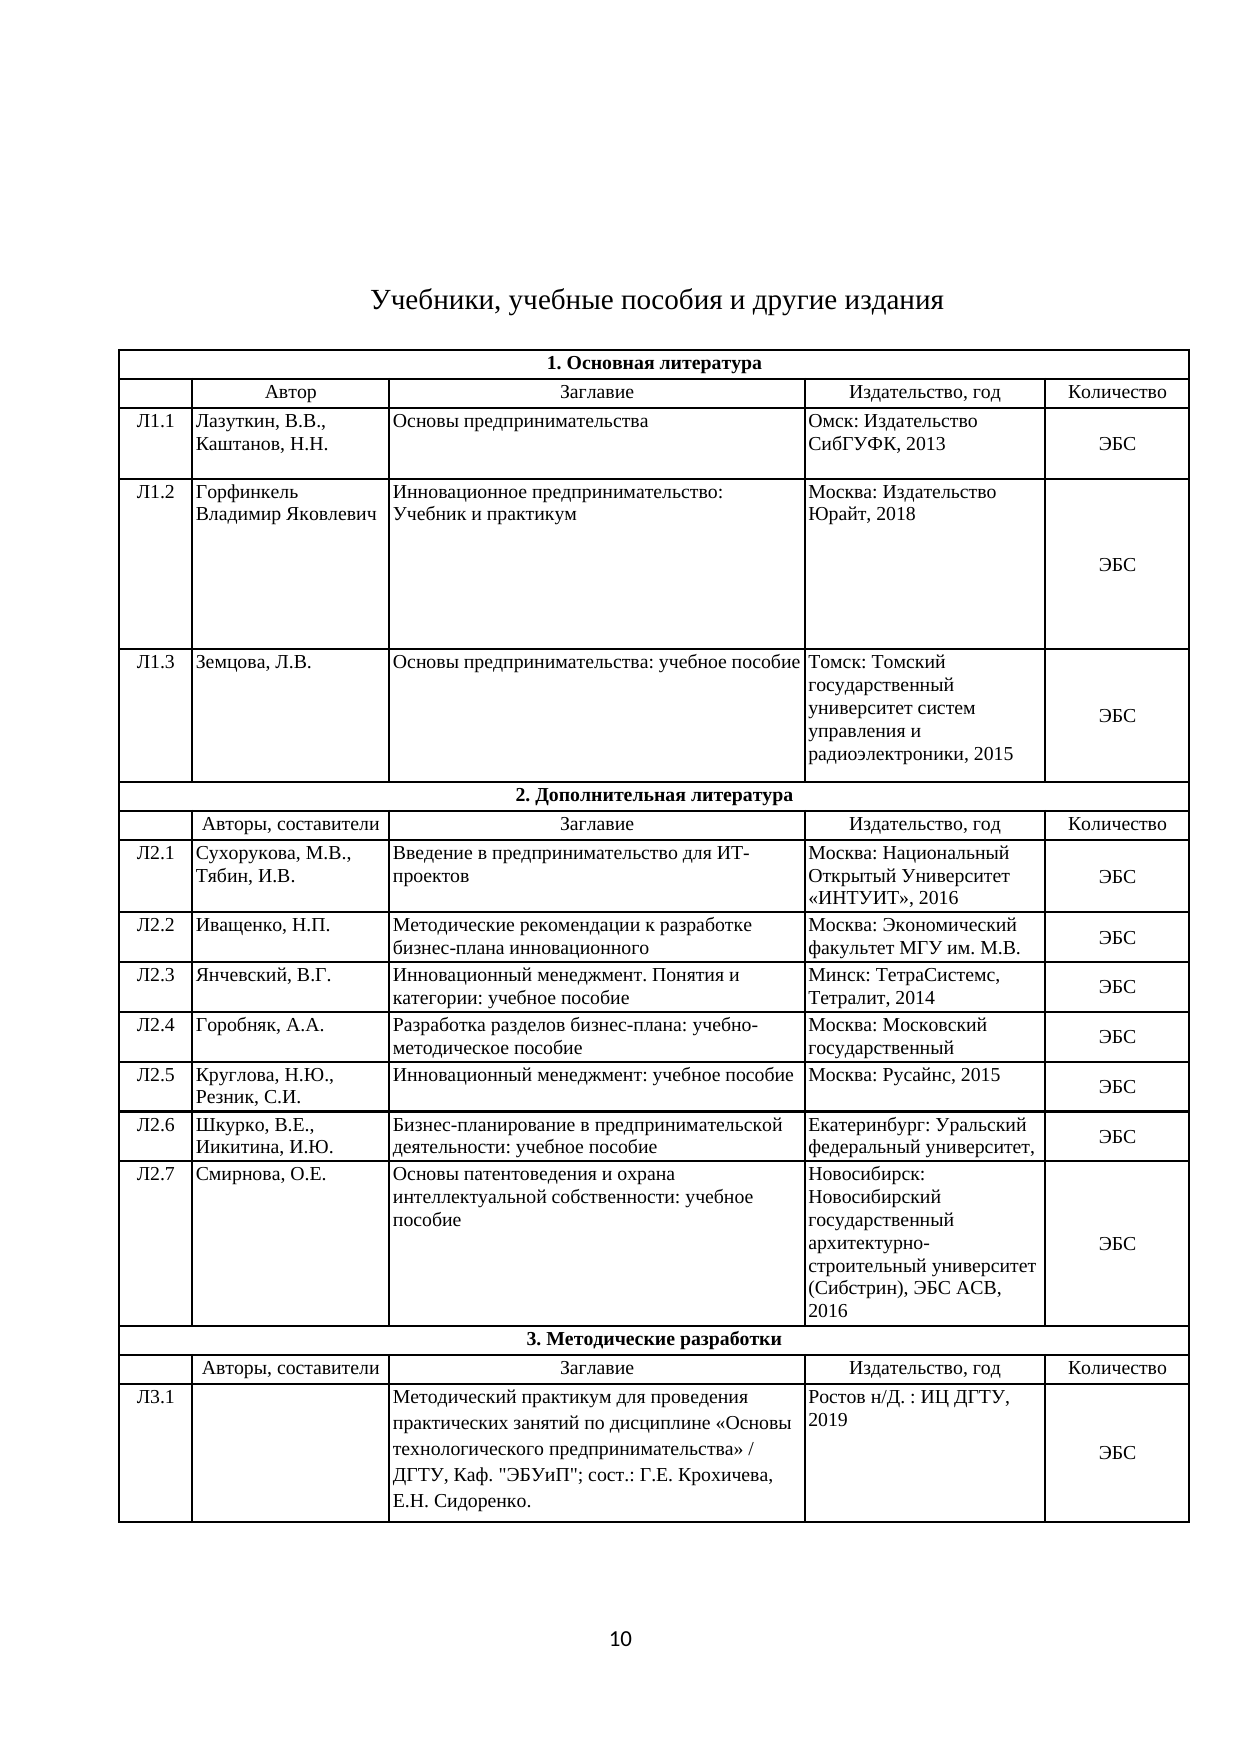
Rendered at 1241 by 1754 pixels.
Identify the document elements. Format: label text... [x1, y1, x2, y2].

table_cell Л2.2 [120, 913, 191, 961]
table_cell Заглавие [390, 812, 804, 839]
table_cell Минск: ТетраСистемс, Тетралит, 2014 [806, 963, 1044, 1011]
table_cell Москва: Экономический факультет МГУ им. М.В. Ломоносова, 2017 [806, 913, 1044, 961]
table_cell Москва: Русайнс, 2015 [806, 1063, 1044, 1110]
text Учебники, учебные пособия и другие издания [118, 282, 1122, 315]
table_cell Новосибирск: Новосибирский государственный архитектурно- строительный университет (Сибстрин), ЭБС АСВ, 2016 [806, 1162, 1044, 1325]
table_cell Москва: Издательство Юрайт, 2018 [806, 480, 1044, 648]
table_cell [120, 812, 191, 839]
table_cell Л2.1 [120, 841, 191, 911]
table_cell Заглавие [390, 1356, 804, 1383]
table_cell Бизнес-планирование в предпринимательской деятельности: учебное пособие [390, 1113, 804, 1160]
table_cell Разработка разделов бизнес-плана: учебно- методическое пособие [390, 1013, 804, 1061]
table_cell Смирнова, О.Е. [193, 1162, 388, 1325]
table_cell ЭБС [1046, 1162, 1188, 1325]
table_cell Авторы, составители [193, 1356, 388, 1383]
table_cell Инновационный менеджмент: учебное пособие [390, 1063, 804, 1110]
table_cell Круглова, Н.Ю., Резник, С.И. [193, 1063, 388, 1110]
table_cell Количество [1046, 1356, 1188, 1383]
table_cell Инновационный менеджмент. Понятия и категории: учебное пособие [390, 963, 804, 1011]
table_cell Иващенко, Н.П. [193, 913, 388, 961]
table_cell Л2.5 [120, 1063, 191, 1110]
table_cell ЭБС [1046, 409, 1188, 477]
table_cell Л2.6 [120, 1113, 191, 1160]
table_cell Л1.1 [120, 409, 191, 477]
table_cell Л2.7 [120, 1162, 191, 1325]
table_cell Земцова, Л.В. [193, 650, 388, 781]
table_cell Количество [1046, 380, 1188, 407]
table_cell Москва: Московский государственный строительный университет, ЭБС АСВ, 2015 [806, 1013, 1044, 1061]
table_cell Лазуткин, В.В., Каштанов, Н.Н. [193, 409, 388, 477]
table_cell Л1.2 [120, 480, 191, 648]
table_cell Л1.3 [120, 650, 191, 781]
table_cell Издательство, год [806, 812, 1044, 839]
table_cell Заглавие [390, 380, 804, 407]
table_cell [120, 380, 191, 407]
table_cell ЭБС [1046, 1385, 1188, 1521]
table_cell Издательство, год [806, 380, 1044, 407]
table_cell Екатеринбург: Уральский федеральный университет, ЭБС АСВ, 2016 [806, 1113, 1044, 1160]
table_cell Л3.1 [120, 1385, 191, 1521]
table_cell ЭБС [1046, 963, 1188, 1011]
table_cell ЭБС [1046, 913, 1188, 961]
table_cell Автор [193, 380, 388, 407]
table_cell Горобняк, А.А. [193, 1013, 388, 1061]
table_cell Сухорукова, М.В., Тябин, И.В. [193, 841, 388, 911]
table_cell 2. Дополнительная литература [120, 783, 1188, 810]
table_cell ЭБС [1046, 480, 1188, 648]
table_cell 3. Методические разработки [120, 1327, 1188, 1354]
table_cell Ростов н/Д. : ИЦ ДГТУ, 2019 [806, 1385, 1044, 1521]
table_cell [120, 1356, 191, 1383]
table_cell Л2.3 [120, 963, 191, 1011]
table_cell Л2.4 [120, 1013, 191, 1061]
table_header 1. Основная литература [120, 351, 1188, 378]
table_cell Количество [1046, 812, 1188, 839]
table_cell Москва: Национальный Открытый Университет «ИНТУИТ», 2016 [806, 841, 1044, 911]
table_cell Омск: Издательство СибГУФК, 2013 [806, 409, 1044, 477]
table_cell ЭБС [1046, 1063, 1188, 1110]
table_cell ЭБС [1046, 1013, 1188, 1061]
table_cell Издательство, год [806, 1356, 1044, 1383]
table_cell Основы предпринимательства: учебное пособие [390, 650, 804, 781]
table_cell Горфинкель Владимир Яковлевич [193, 480, 388, 648]
table_cell Инновационное предпринимательство: Учебник и практикум [390, 480, 804, 648]
table_cell Авторы, составители [193, 812, 388, 839]
table_cell Янчевский, В.Г. [193, 963, 388, 1011]
table_cell Методический практикум для проведения практических занятий по дисциплине «Основы технологического предпринимательства» / ДГТУ, Каф. "ЭБУиП"; сост.: Г.Е. Крохичева, Е.Н. Сидоренко. [390, 1385, 804, 1521]
table_cell Введение в предпринимательство для ИТ- проектов [390, 841, 804, 911]
table_cell ЭБС [1046, 841, 1188, 911]
table_cell Основы патентоведения и охрана интеллектуальной собственности: учебное пособие [390, 1162, 804, 1325]
table_cell Основы предпринимательства [390, 409, 804, 477]
table_cell Томск: Томский государственный университет систем управления и радиоэлектроники, 2015 [806, 650, 1044, 781]
table_cell Методические рекомендации к разработке бизнес-плана инновационного предпринимательского проекта: учебно- методическое пособие [390, 913, 804, 961]
table_cell [193, 1385, 388, 1521]
table_cell ЭБС [1046, 650, 1188, 781]
table_cell Шкурко, В.Е., Иикитина, И.Ю. [193, 1113, 388, 1160]
table_cell ЭБС [1046, 1113, 1188, 1160]
